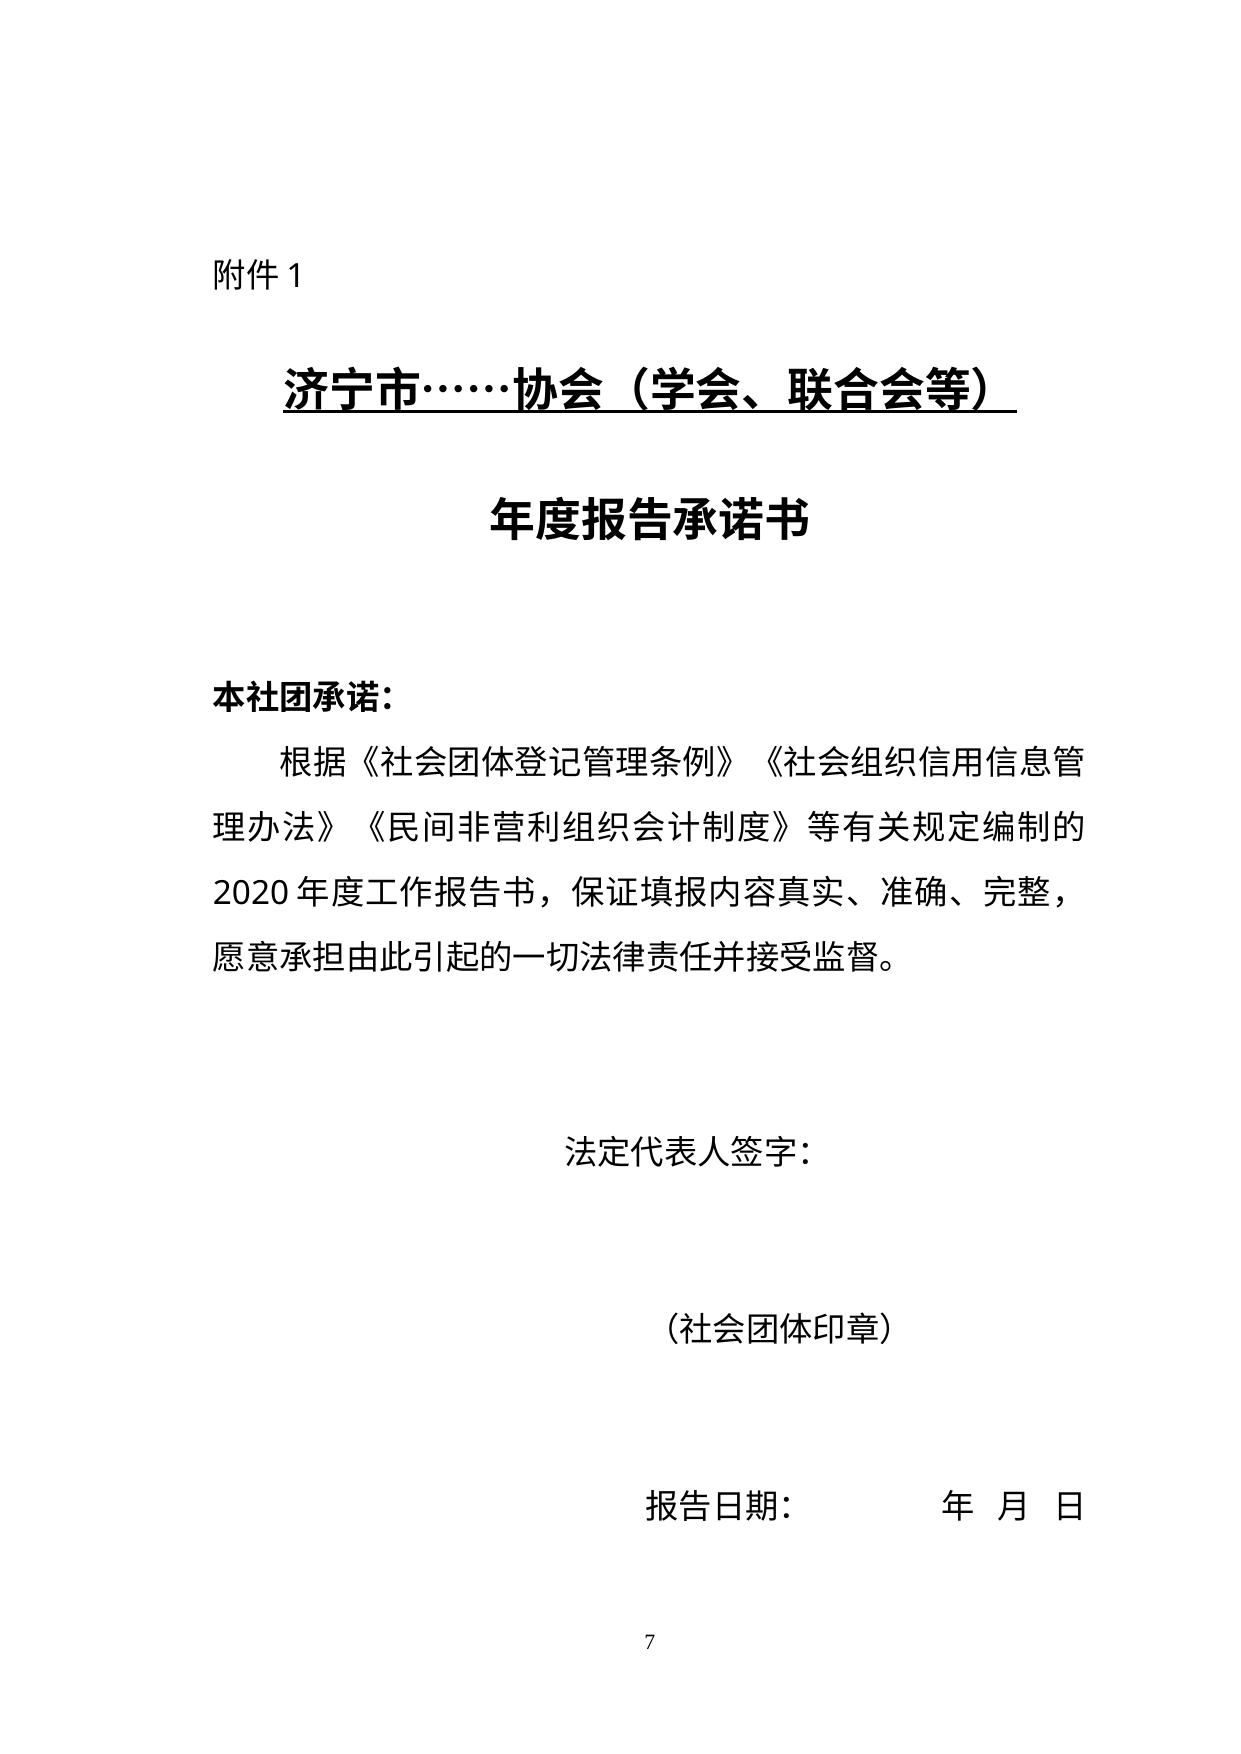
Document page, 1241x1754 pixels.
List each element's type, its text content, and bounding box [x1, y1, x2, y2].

text （社会团体印章） [213, 1294, 1087, 1359]
text 法定代表人签字： [213, 1118, 1087, 1183]
text 济宁市……协会（学会、联合会等） [213, 338, 1087, 435]
text 附件1 [213, 240, 1087, 305]
text 年度报告承诺书 [213, 468, 1087, 565]
text 本社团承诺： [213, 663, 1087, 728]
text 报告日期： 年 月 日 [213, 1471, 1087, 1536]
text 根据《社会团体登记管理条例》《社会组织信用信息管理办法》《民间非营利组织会计制度》等有关规定编制的2020年度工作报告书，保证填报内容真实、准确、完整，愿意承担由此引起的一切法律责任并接受监督。 [213, 728, 1087, 988]
